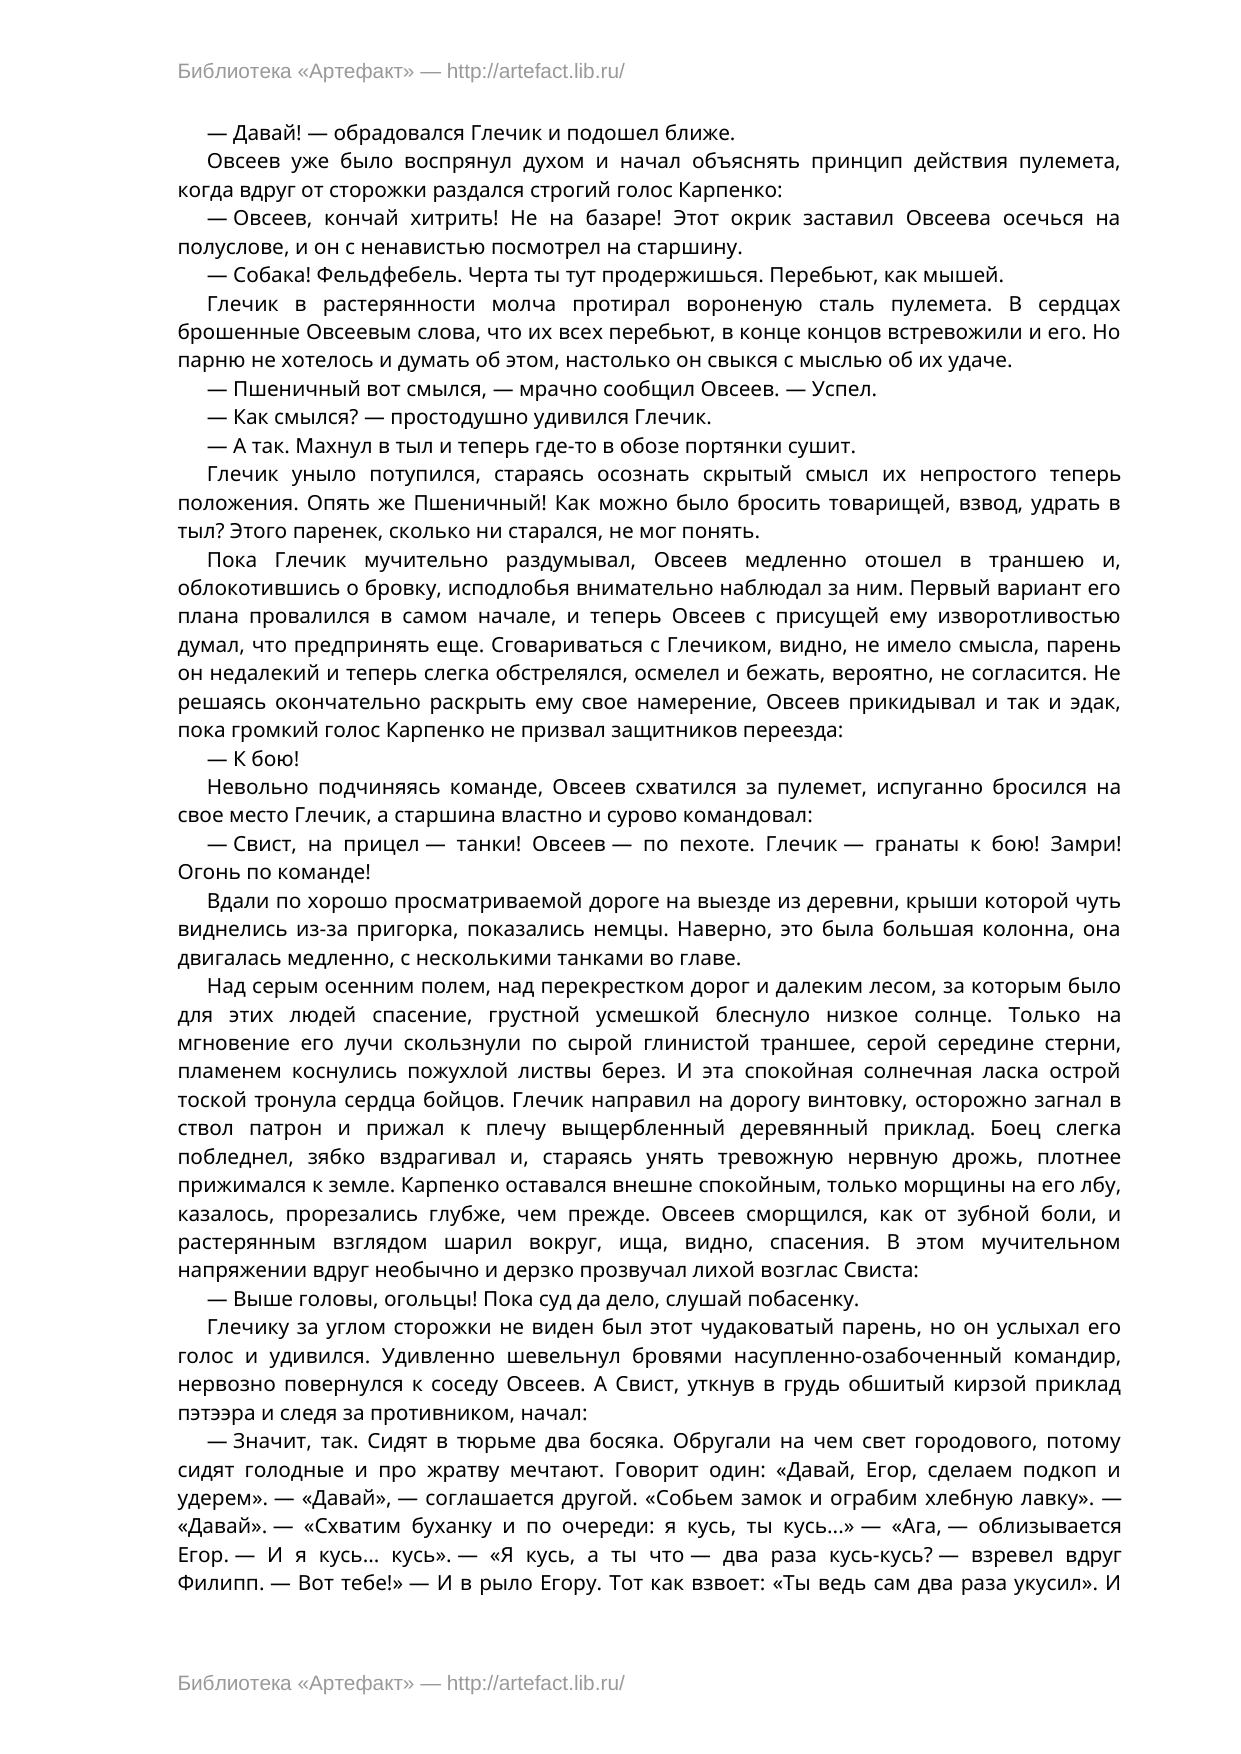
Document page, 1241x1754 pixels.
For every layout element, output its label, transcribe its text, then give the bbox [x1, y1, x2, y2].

text — К бою! [177, 744, 1122, 772]
text Глечику за углом сторожки не виден был этот чудаковатый парень, но он услыхал его голос и удивился. Удивленно шевельнул бровями насупленно-озабоченный командир, нервозно повернулся к соседу Овсеев. А Свист, уткнув в грудь обшитый кирзой приклад пэтээра и следя за противником, начал: [177, 1312, 1122, 1426]
text — А так. Махнул в тыл и теперь где-то в обозе портянки сушит. [177, 431, 1122, 459]
text — Пшеничный вот смылся, — мрачно сообщил Овсеев. — Успел. [177, 374, 1122, 402]
text — Выше головы, огольцы! Пока суд да дело, слушай побасенку. [177, 1284, 1122, 1312]
text Над серым осенним полем, над перекрестком дорог и далеким лесом, за которым было для этих людей спасение, грустной усмешкой блеснуло низкое солнце. Только на мгновение его лучи скользнули по сырой глинистой траншее, серой середине стерни, пламенем коснулись пожухлой листвы берез. И эта спокойная солнечная ласка острой тоской тронула сердца бойцов. Глечик направил на дорогу винтовку, осторожно загнал в ствол патрон и прижал к плечу выщербленный деревянный приклад. Боец слегка побледнел, зябко вздрагивал и, стараясь унять тревожную нервную дрожь, плотнее прижимался к земле. Карпенко оставался внешне спокойным, только морщины на его лбу, казалось, прорезались глубже, чем прежде. Овсеев сморщился, как от зубной боли, и растерянным взглядом шарил вокруг, ища, видно, спасения. В этом мучительном напряжении вдруг необычно и дерзко прозвучал лихой возглас Свиста: [177, 971, 1122, 1284]
text Невольно подчиняясь команде, Овсеев схватился за пулемет, испуганно бросился на свое место Глечик, а старшина властно и сурово командовал: [177, 772, 1122, 829]
text — Как смылся? — простодушно удивился Глечик. [177, 402, 1122, 431]
text — Свист, на прицел — танки! Овсеев — по пехоте. Глечик — гранаты к бою! Замри! Огонь по команде! [177, 829, 1122, 886]
text Пока Глечик мучительно раздумывал, Овсеев медленно отошел в траншею и, облокотившись о бровку, исподлобья внимательно наблюдал за ним. Первый вариант его плана провалился в самом начале, и теперь Овсеев с присущей ему изворотливостью думал, что предпринять еще. Сговариваться с Глечиком, видно, не имело смысла, парень он недалекий и теперь слегка обстрелялся, осмелел и бежать, вероятно, не согласится. Не решаясь окончательно раскрыть ему свое намерение, Овсеев прикидывал и так и эдак, пока громкий голос Карпенко не призвал защитников переезда: [177, 545, 1122, 744]
text Глечик в растерянности молча протирал вороненую сталь пулемета. В сердцах брошенные Овсеевым слова, что их всех перебьют, в конце концов встревожили и его. Но парню не хотелось и думать об этом, настолько он свыкся с мыслью об их удаче. [177, 289, 1122, 374]
text — Овсеев, кончай хитрить! Не на базаре! Этот окрик заставил Овсеева осечься на полуслове, и он с ненавистью посмотрел на старшину. [177, 203, 1122, 260]
text Глечик уныло потупился, стараясь осознать скрытый смысл их непростого теперь положения. Опять же Пшеничный! Как можно было бросить товарищей, взвод, удрать в тыл? Этого паренек, сколько ни старался, не мог понять. [177, 459, 1122, 545]
text Вдали по хорошо просматриваемой дороге на выезде из деревни, крыши которой чуть виднелись из-за пригорка, показались немцы. Наверно, это была большая колонна, она двигалась медленно, с несколькими танками во главе. [177, 886, 1122, 971]
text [177, 1426, 1122, 1597]
text — Давай! — обрадовался Глечик и подошел ближе. [177, 118, 1122, 147]
text Овсеев уже было воспрянул духом и начал объяснять принцип действия пулемета, когда вдруг от сторожки раздался строгий голос Карпенко: [177, 147, 1122, 203]
text — Собака! Фельдфебель. Черта ты тут продержишься. Перебьют, как мышей. [177, 260, 1122, 289]
